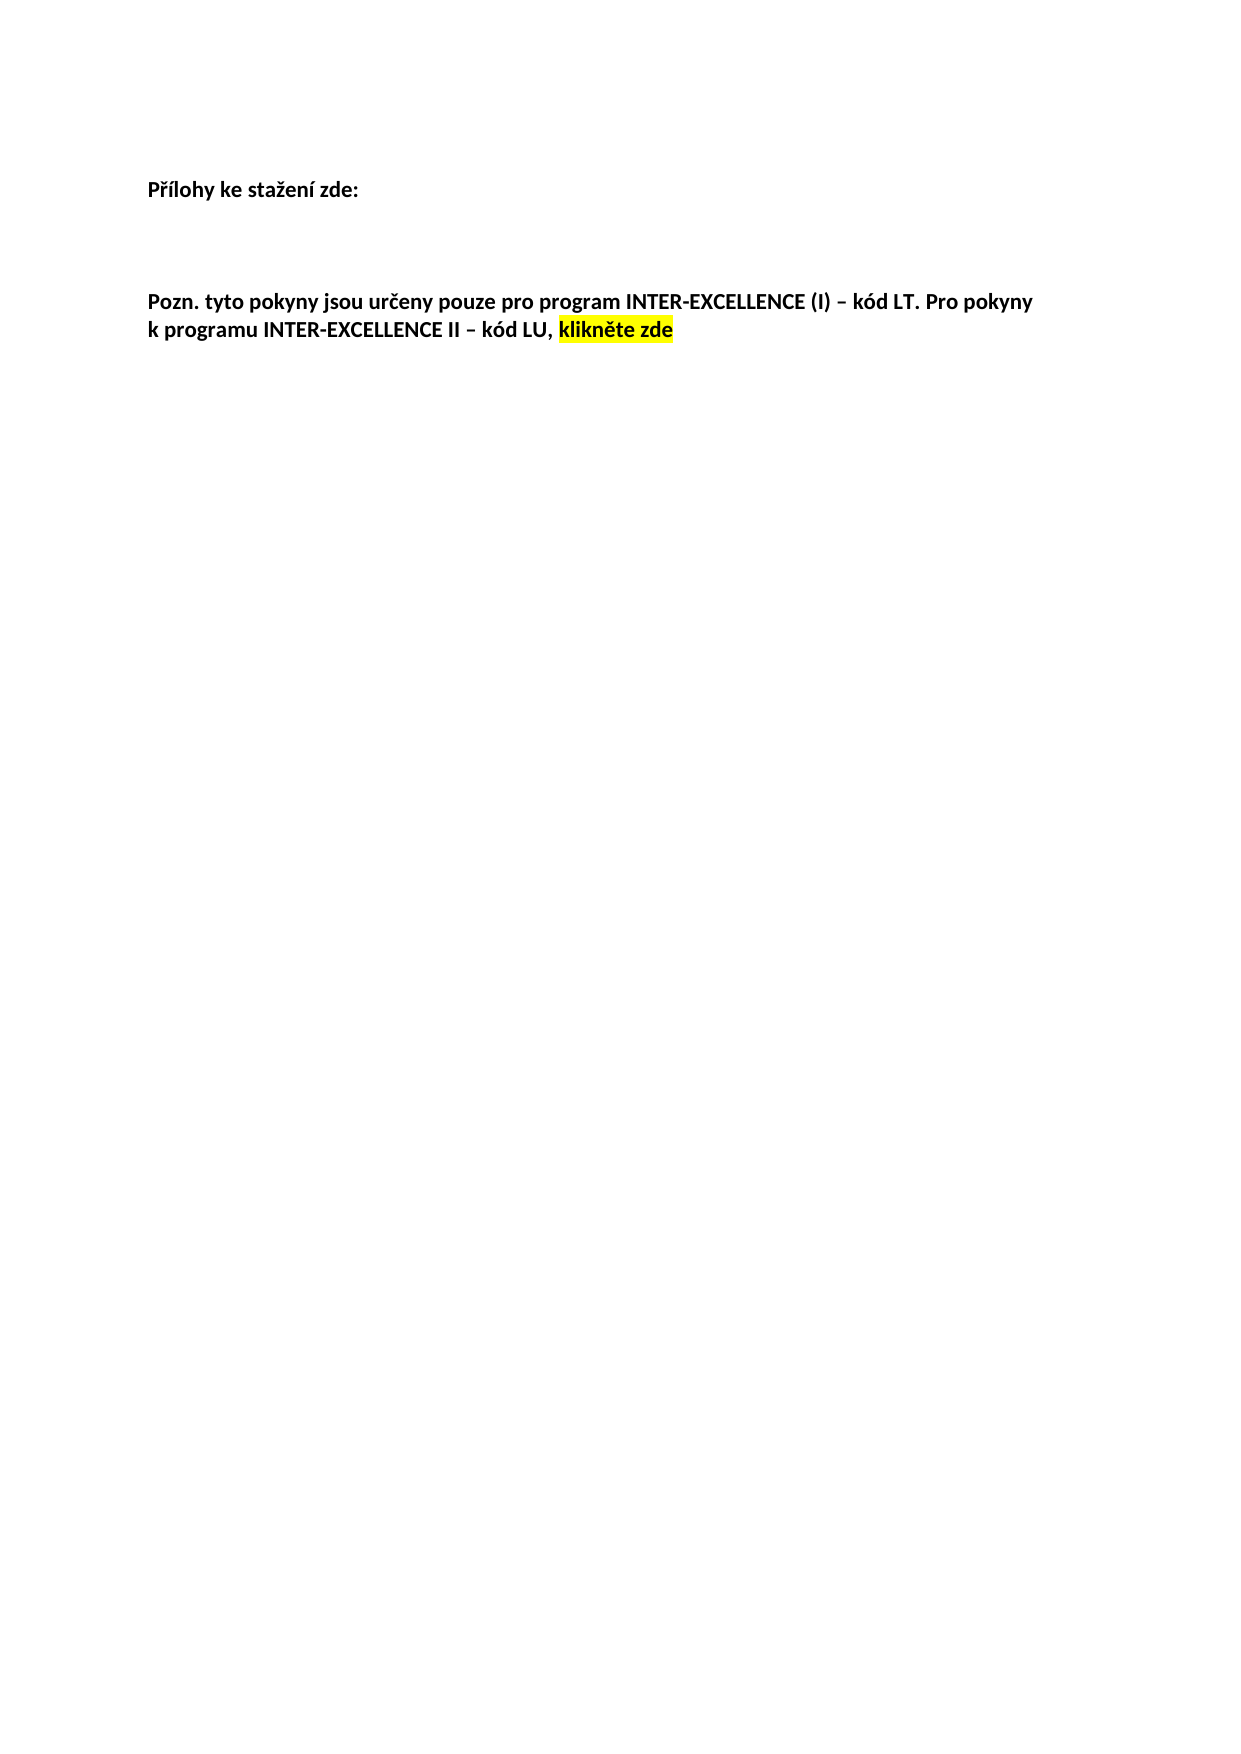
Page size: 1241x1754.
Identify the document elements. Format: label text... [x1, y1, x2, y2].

text Pozn. tyto pokyny jsou určeny pouze pro program INTER-EXCELLENCE (I) – kód LT. Pro pokyny k programu INTER-EXCELLENCE II – kód LU, klikněte zde [148, 287, 1092, 343]
text Přílohy ke stažení zde: [148, 175, 1092, 203]
